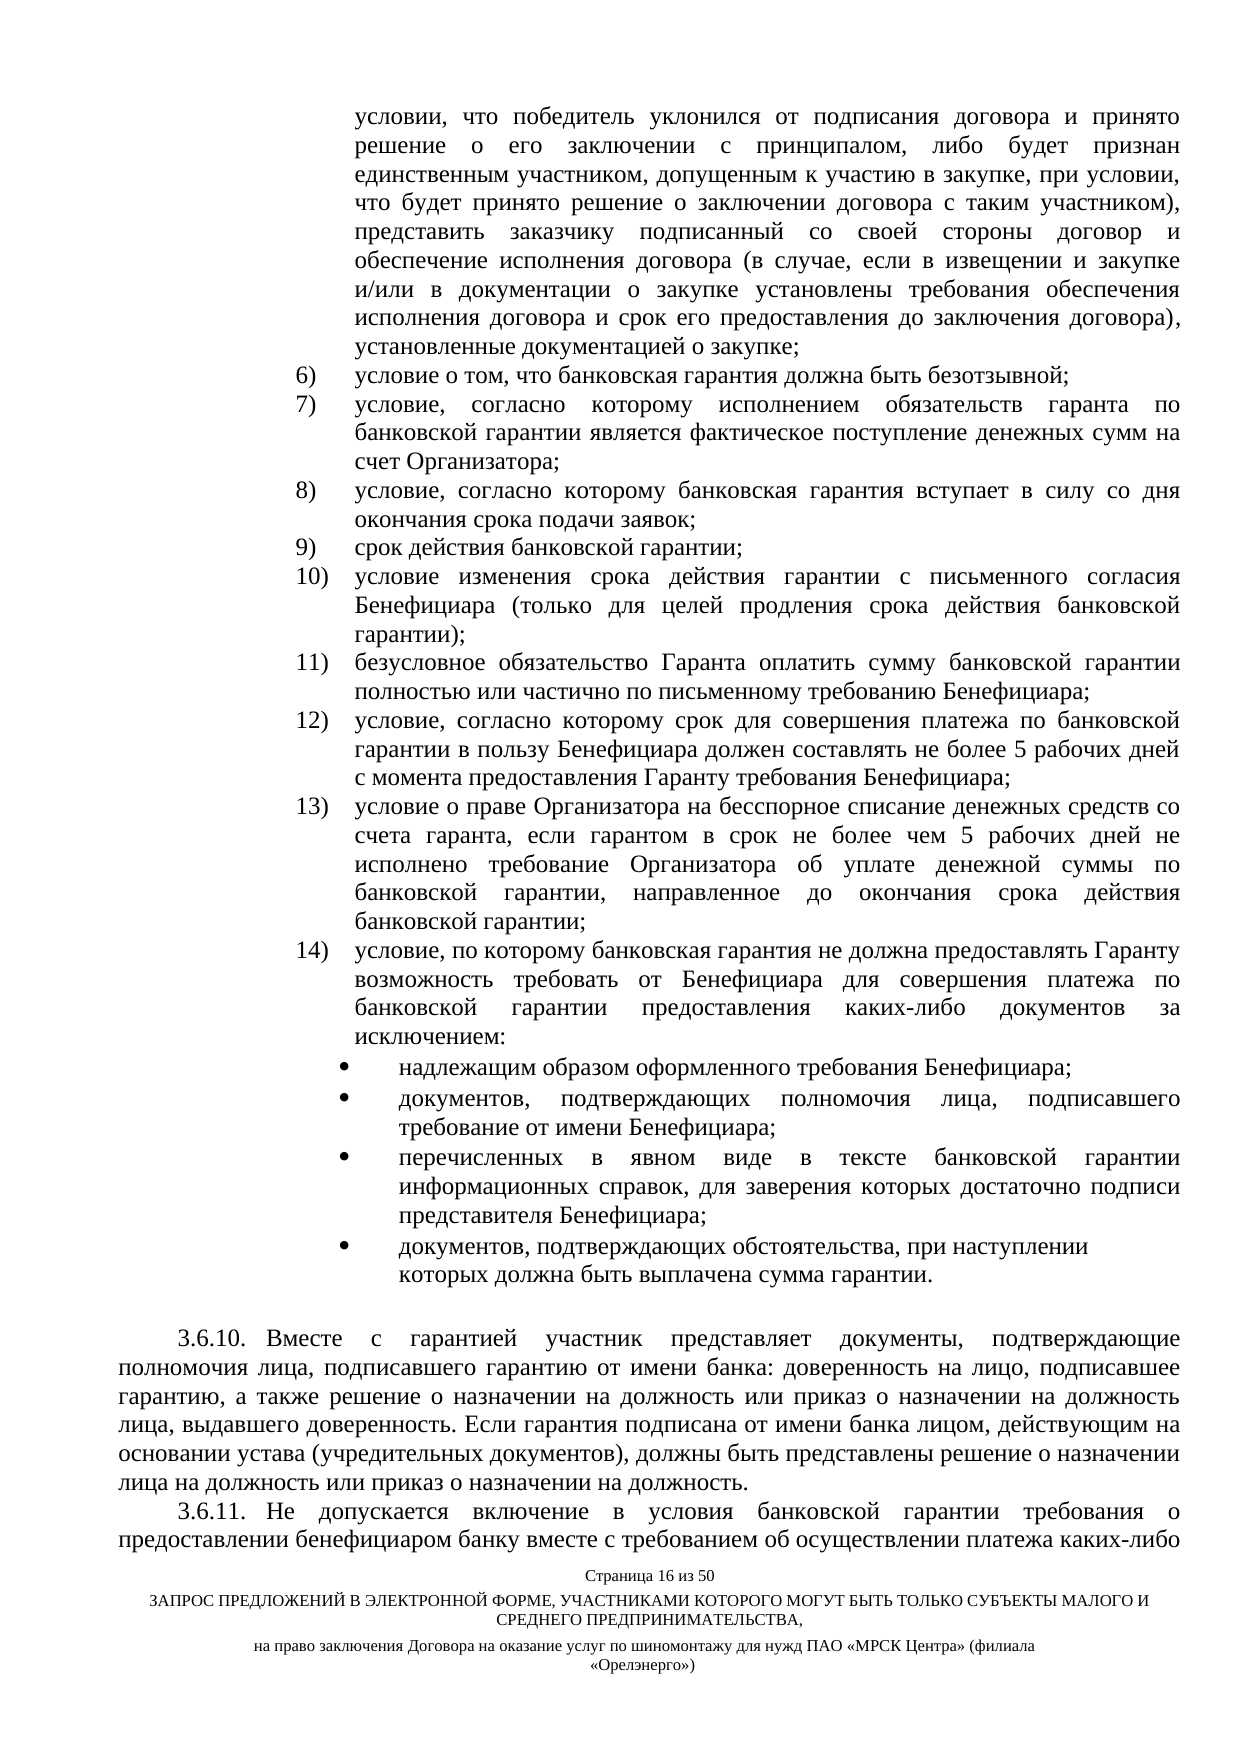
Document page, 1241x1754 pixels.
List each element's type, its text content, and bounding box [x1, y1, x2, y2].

list условие о том, что банковская гарантия должна быть безотзывной; [295, 360, 1181, 389]
subtitle Вместе с гарантией участник представляет документы, подтверждающие полномочия лица, подписавшего гарантию от имени банка: доверенность на лицо, подписавшее гарантию, а также решение о назначении на должность или приказ о назначении на должность лица, выдавшего доверенность. Если гарантия подписана от имени банка лицом, действующим на основании устава (учредительных документов), должны быть представлены решение о назначении лица на должность или приказ о назначении на должность. [118, 1323, 1181, 1496]
list условие, согласно которому срок для совершения платежа по банковской гарантии в пользу Бенефициара должен составлять не более 5 рабочих дней с момента предоставления Гаранту требования Бенефициара; [295, 705, 1181, 791]
list срок действия банковской гарантии; [295, 532, 1181, 561]
list условие о праве Организатора на бесспорное списание денежных средств со счета гаранта, если гарантом в срок не более чем 5 рабочих дней не исполнено требование Организатора об уплате денежной суммы по банковской гарантии, направленное до окончания срока действия банковской гарантии; [295, 791, 1181, 935]
list условие изменения срока действия гарантии с письменного согласия Бенефициара (только для целей продления срока действия банковской гарантии); [295, 561, 1181, 647]
list безусловное обязательство Гаранта оплатить сумму банковской гарантии полностью или частично по письменному требованию Бенефициара; [295, 647, 1181, 705]
list документов, подтверждающих полномочия лица, подписавшего требование от имени Бенефициара; [340, 1083, 1181, 1140]
list документов, подтверждающих обстоятельства, при наступлении которых должна быть выплачена сумма гарантии. [340, 1231, 1181, 1288]
list надлежащим образом оформленного требования Бенефициара; [340, 1052, 1181, 1081]
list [295, 101, 1181, 360]
list условие, согласно которому банковская гарантия вступает в силу со дня окончания срока подачи заявок; [295, 475, 1181, 532]
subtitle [118, 1496, 1181, 1553]
list условие, согласно которому исполнением обязательств гаранта по банковской гарантии является фактическое поступление денежных сумм на счет Организатора; [295, 389, 1181, 475]
list условие, по которому банковская гарантия не должна предоставлять Гаранту возможность требовать от Бенефициара для совершения платежа по банковской гарантии предоставления каких-либо документов за исключением: [295, 935, 1181, 1050]
list перечисленных в явном виде в тексте банковской гарантии информационных справок, для заверения которых достаточно подписи представителя Бенефициара; [340, 1142, 1181, 1229]
